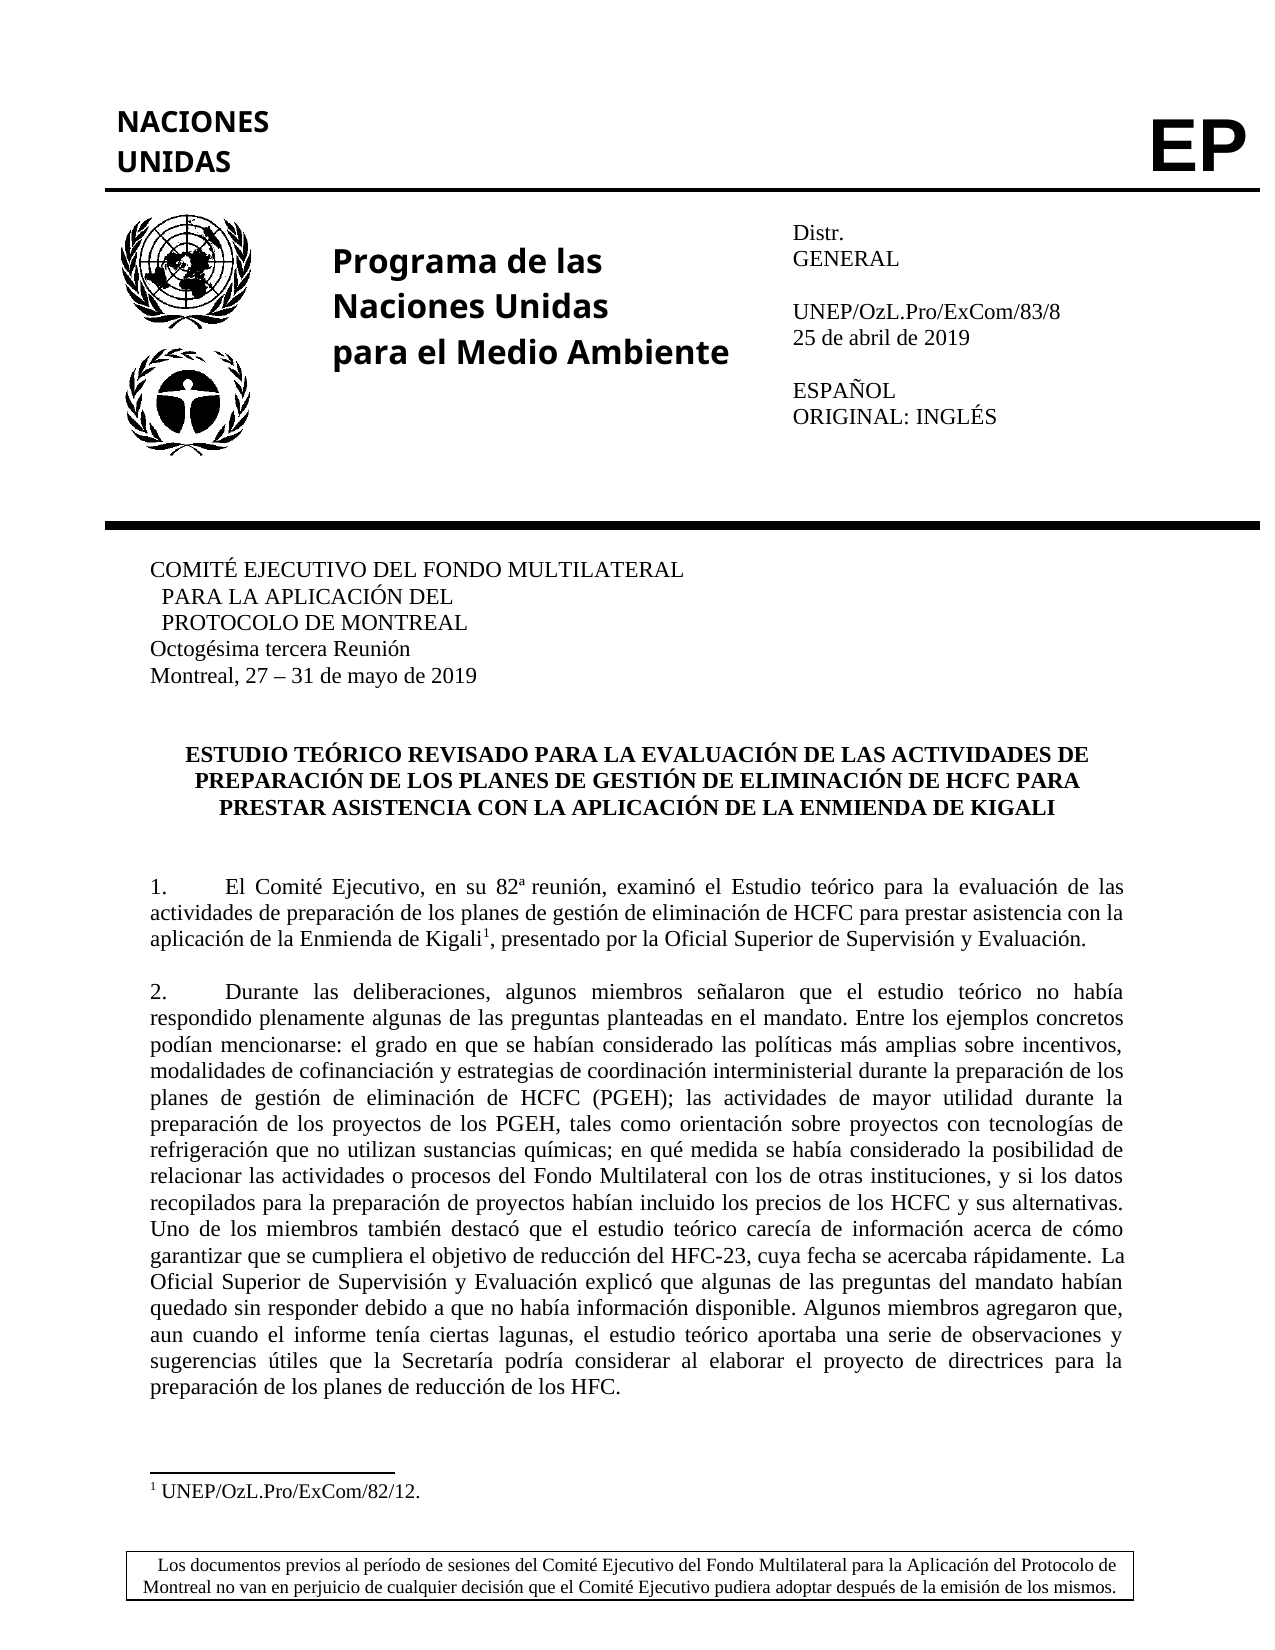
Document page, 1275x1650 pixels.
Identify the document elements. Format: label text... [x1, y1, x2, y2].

subtitle Durante las deliberaciones, algunos miembros señalaron que el estudio teórico no había respondido plenamente algunas de las preguntas planteadas en el mandato. Entre los ejemplos concretos podían mencionarse: el grado en que se habían considerado las políticas más amplias sobre incentivos, modalidades de cofinanciación y estrategias de coordinación interministerial durante la preparación de los planes de gestión de eliminación de HCFC (PGEH); las actividades de mayor utilidad durante la preparación de los proyectos de los PGEH, tales como orientación sobre proyectos con tecnologías de refrigeración que no utilizan sustancias químicas; en qué medida se había considerado la posibilidad de relacionar las actividades o procesos del Fondo Multilateral con los de otras instituciones, y si los datos recopilados para la preparación de proyectos habían incluido los precios de los HCFC y sus alternativas. Uno de los miembros también destacó que el estudio teórico carecía de información acerca de cómo garantizar que se cumpliera el objetivo de reducción del HFC-23, cuya fecha se acercaba rápidamente. La Oficial Superior de Supervisión y Evaluación explicó que algunas de las preguntas del mandato habían quedado sin responder debido a que no había información disponible. Algunos miembros agregaron que, aun cuando el informe tenía ciertas lagunas, el estudio teórico aportaba una serie de observaciones y sugerencias útiles que la Secretaría podría considerar al elaborar el proyecto de directrices para la preparación de los planes de reducción de los HFC. [150, 978, 1125, 1400]
text COMITÉ EJECUTIVO DEL FONDO MULTILATERAL PARA LA APLICACIÓN DEL PROTOCOLO DE MONTREAL [150, 556, 1125, 636]
table_header EP [781, 101, 1259, 188]
table_cell Distr. GENERAL UNEP/OzL.Pro/ExCom/83/8 25 de abril de 2019 ESPAÑOL ORIGINAL: INGLÉS [781, 192, 1259, 521]
table_cell [105, 192, 321, 521]
subtitle El Comité Ejecutivo, en su 82ª reunión, examinó el Estudio teórico para la evaluación de las actividades de preparación de los planes de gestión de eliminación de HCFC para prestar asistencia con la aplicación de la Enmienda de Kigali, presentado por la Oficial Superior de Supervisión y Evaluación. [150, 873, 1125, 952]
picture [121, 343, 253, 460]
text Octogésima tercera Reunión Montreal, 27 – 31 de mayo de 2019 [150, 636, 1125, 688]
table_header NACIONES UNIDAS [105, 101, 781, 188]
text ESTUDIO TEÓRICO REVISADO PARA LA EVALUACIÓN DE LAS ACTIVIDADES DE PREPARACIÓN DE LOS PLANES DE GESTIÓN DE ELIMINACIÓN DE HCFC PARA PRESTAR ASISTENCIA CON LA APLICACIÓN DE LA ENMIENDA DE KIGALI [150, 741, 1125, 820]
table_cell Programa de las Naciones Unidas para el Medio Ambiente [321, 192, 781, 521]
